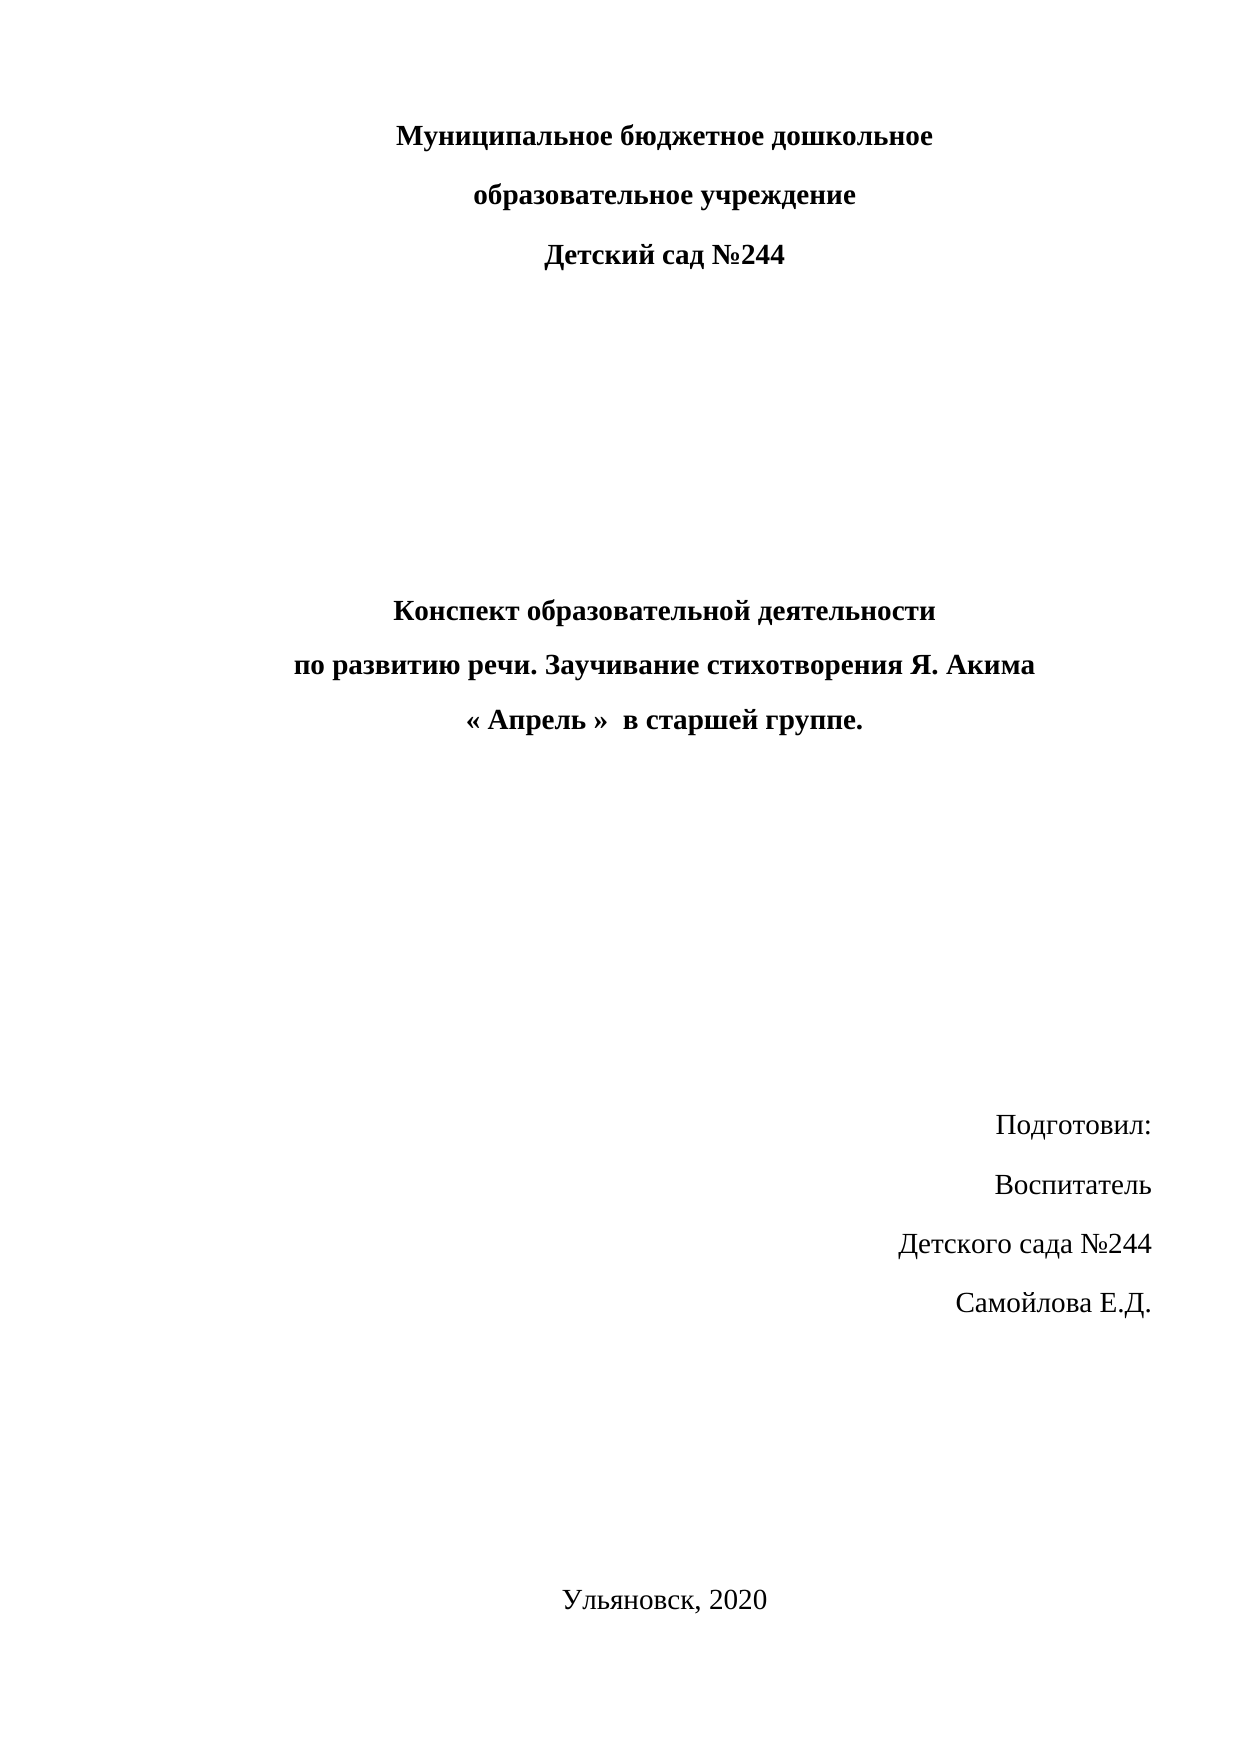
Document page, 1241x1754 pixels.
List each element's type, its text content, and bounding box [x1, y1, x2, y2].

text Воспитатель [177, 1167, 1152, 1200]
text Конспект образовательной деятельности [177, 593, 1152, 627]
text Самойлова Е.Д. [177, 1286, 1152, 1319]
text Детского сада №244 [177, 1226, 1152, 1260]
text « Апрель » в старшей группе. [177, 702, 1152, 735]
text Ульяновск, 2020 [177, 1582, 1152, 1616]
text по развитию речи. Заучивание стихотворения Я. Акима [177, 647, 1152, 681]
text Муниципальное бюджетное дошкольное [177, 118, 1152, 152]
text образовательное учреждение [177, 177, 1152, 211]
text Подготовил: [177, 1107, 1152, 1141]
text Детский сад №244 [177, 237, 1152, 270]
